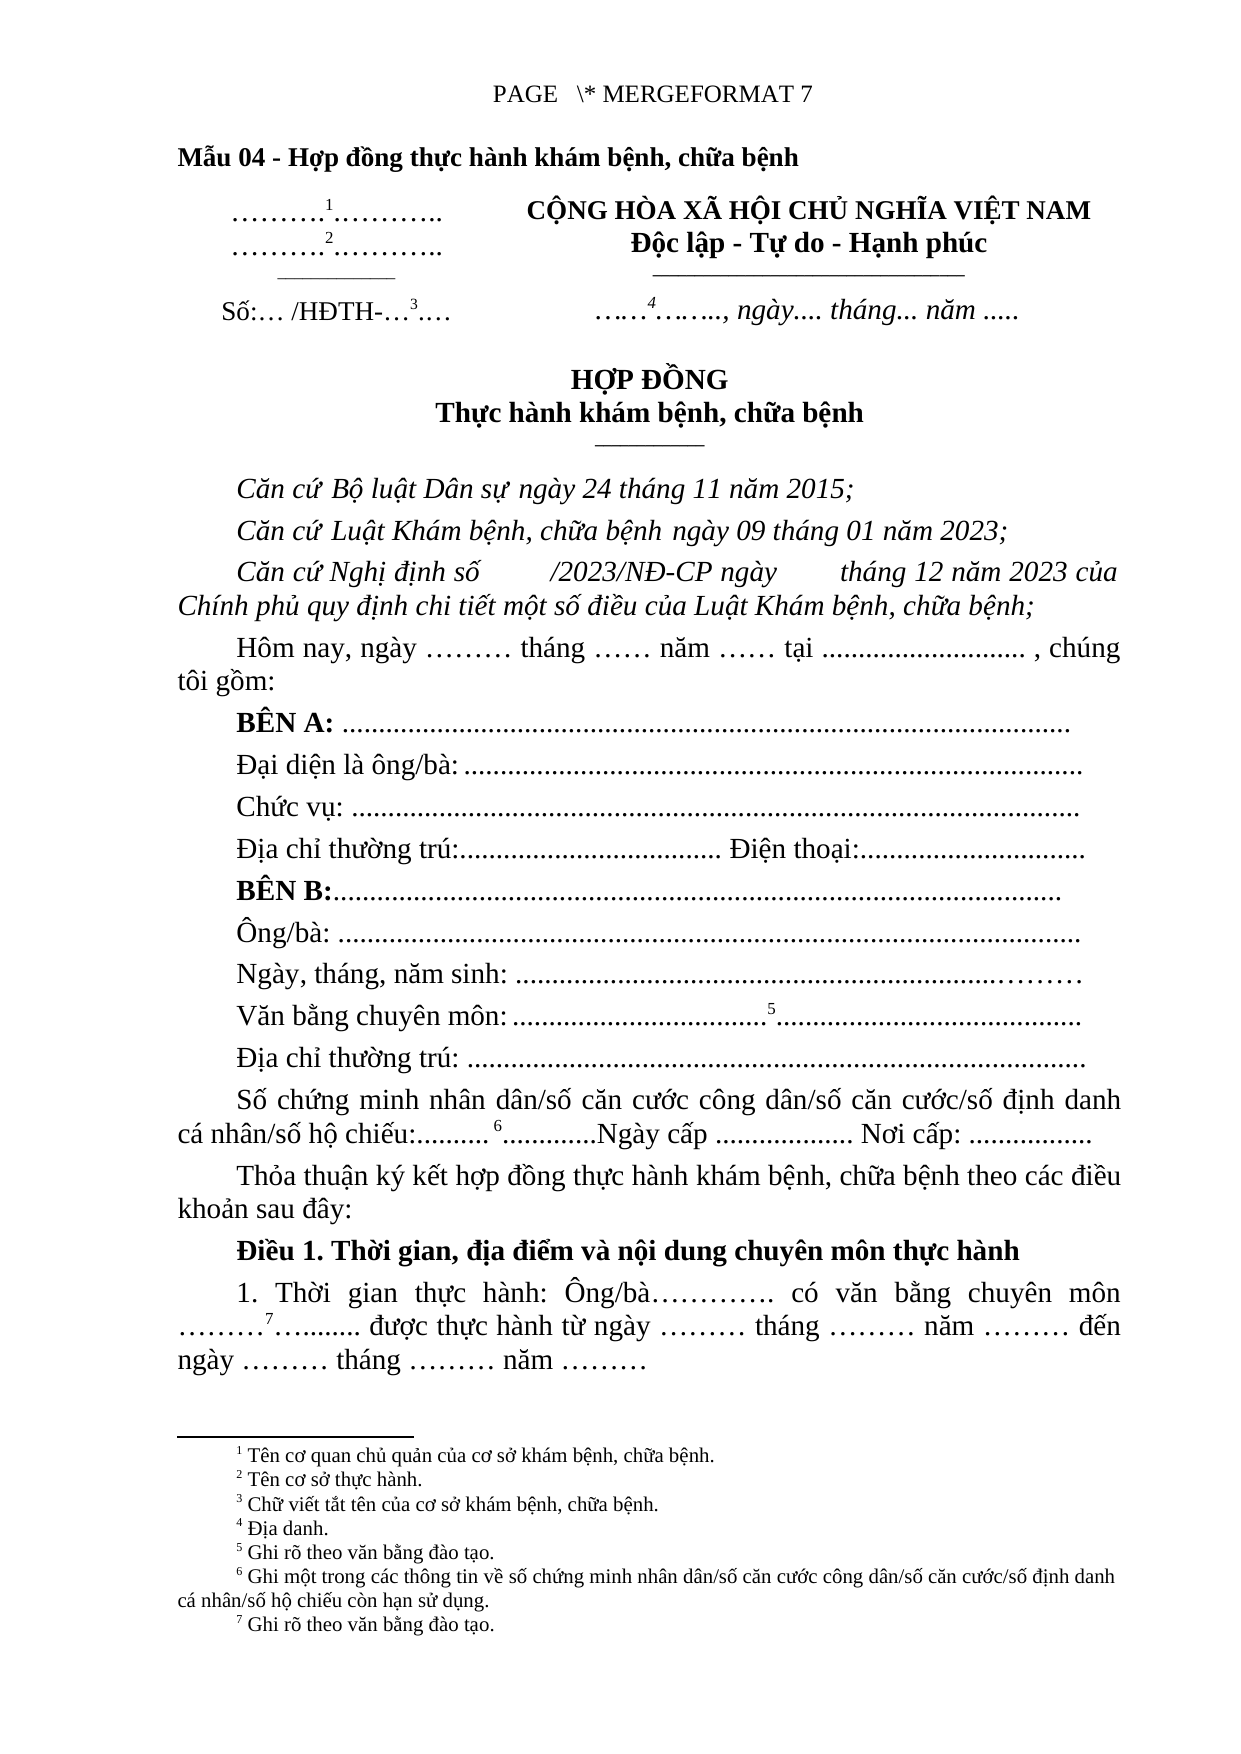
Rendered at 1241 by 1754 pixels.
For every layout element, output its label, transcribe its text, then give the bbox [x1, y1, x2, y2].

text Căn cứ Bộ luật Dân sự ngày 24 tháng 11 năm 2015; [177, 471, 1122, 504]
text Điều 1. Thời gian, địa điểm và nội dung chuyên môn thực hành [177, 1233, 1122, 1267]
text Ngày, tháng, năm sinh: ..................................................................……… [177, 957, 1122, 990]
text 1. Thời gian thực hành: Ông/bà…………. có văn bằng chuyên môn …………........ được thực hành từ ngày ……… tháng ……… năm ……… đến ngày ……… tháng ……… năm ……… [177, 1275, 1122, 1376]
text Địa chỉ thường trú: ..................................................................................... [177, 1040, 1122, 1074]
text Căn cứ Luật Khám bệnh, chữa bệnh ngày 09 tháng 01 năm 2023; [177, 513, 1122, 546]
text BÊN A: .................................................................................................... [177, 705, 1122, 739]
text Căn cứ Nghị định số /2023/NĐ-CP ngày tháng 12 năm 2023 của Chính phủ quy định chi tiết một số điều của Luật Khám bệnh, chữa bệnh; [177, 554, 1122, 622]
text Ông/bà: ...................................................................................................... [177, 915, 1122, 948]
table_header ………..……….. ………..……….. ______________ Số:… /HĐTH-….… [177, 194, 496, 326]
text Chức vụ: .................................................................................................... [177, 789, 1122, 823]
text _____________ [177, 429, 1122, 462]
table_header CỘNG HÒA XÃ HỘI CHỦ NGHĨA VIỆT NAM Độc lập - Tự do - Hạnh phúc _____________________________________ ………….., ngày.... tháng... năm ..... [496, 194, 1122, 326]
subtitle Mẫu 04 - Hợp đồng thực hành khám bệnh, chữa bệnh [177, 141, 1122, 173]
text HỢP ĐỒNG [177, 362, 1122, 395]
text Hôm nay, ngày ……… tháng …… năm …… tại ............................ , chúng tôi gồm: [177, 630, 1122, 697]
text BÊN B:.................................................................................................... [177, 873, 1122, 906]
text Đại diện là ông/bà: ..................................................................................... [177, 747, 1122, 781]
text Địa chỉ thường trú:.................................... Điện thoại:............................... [177, 831, 1122, 864]
text Số chứng minh nhân dân/số căn cước công dân/số căn cước/số định danh cá nhân/số hộ chiếu:.......... .............Ngày cấp ................... Nơi cấp: ................. [177, 1082, 1122, 1149]
text Thực hành khám bệnh, chữa bệnh [177, 395, 1122, 429]
text Văn bằng chuyên môn: ............................................................................. [177, 998, 1122, 1032]
text Thỏa thuận ký kết hợp đồng thực hành khám bệnh, chữa bệnh theo các điều khoản sau đây: [177, 1158, 1122, 1225]
